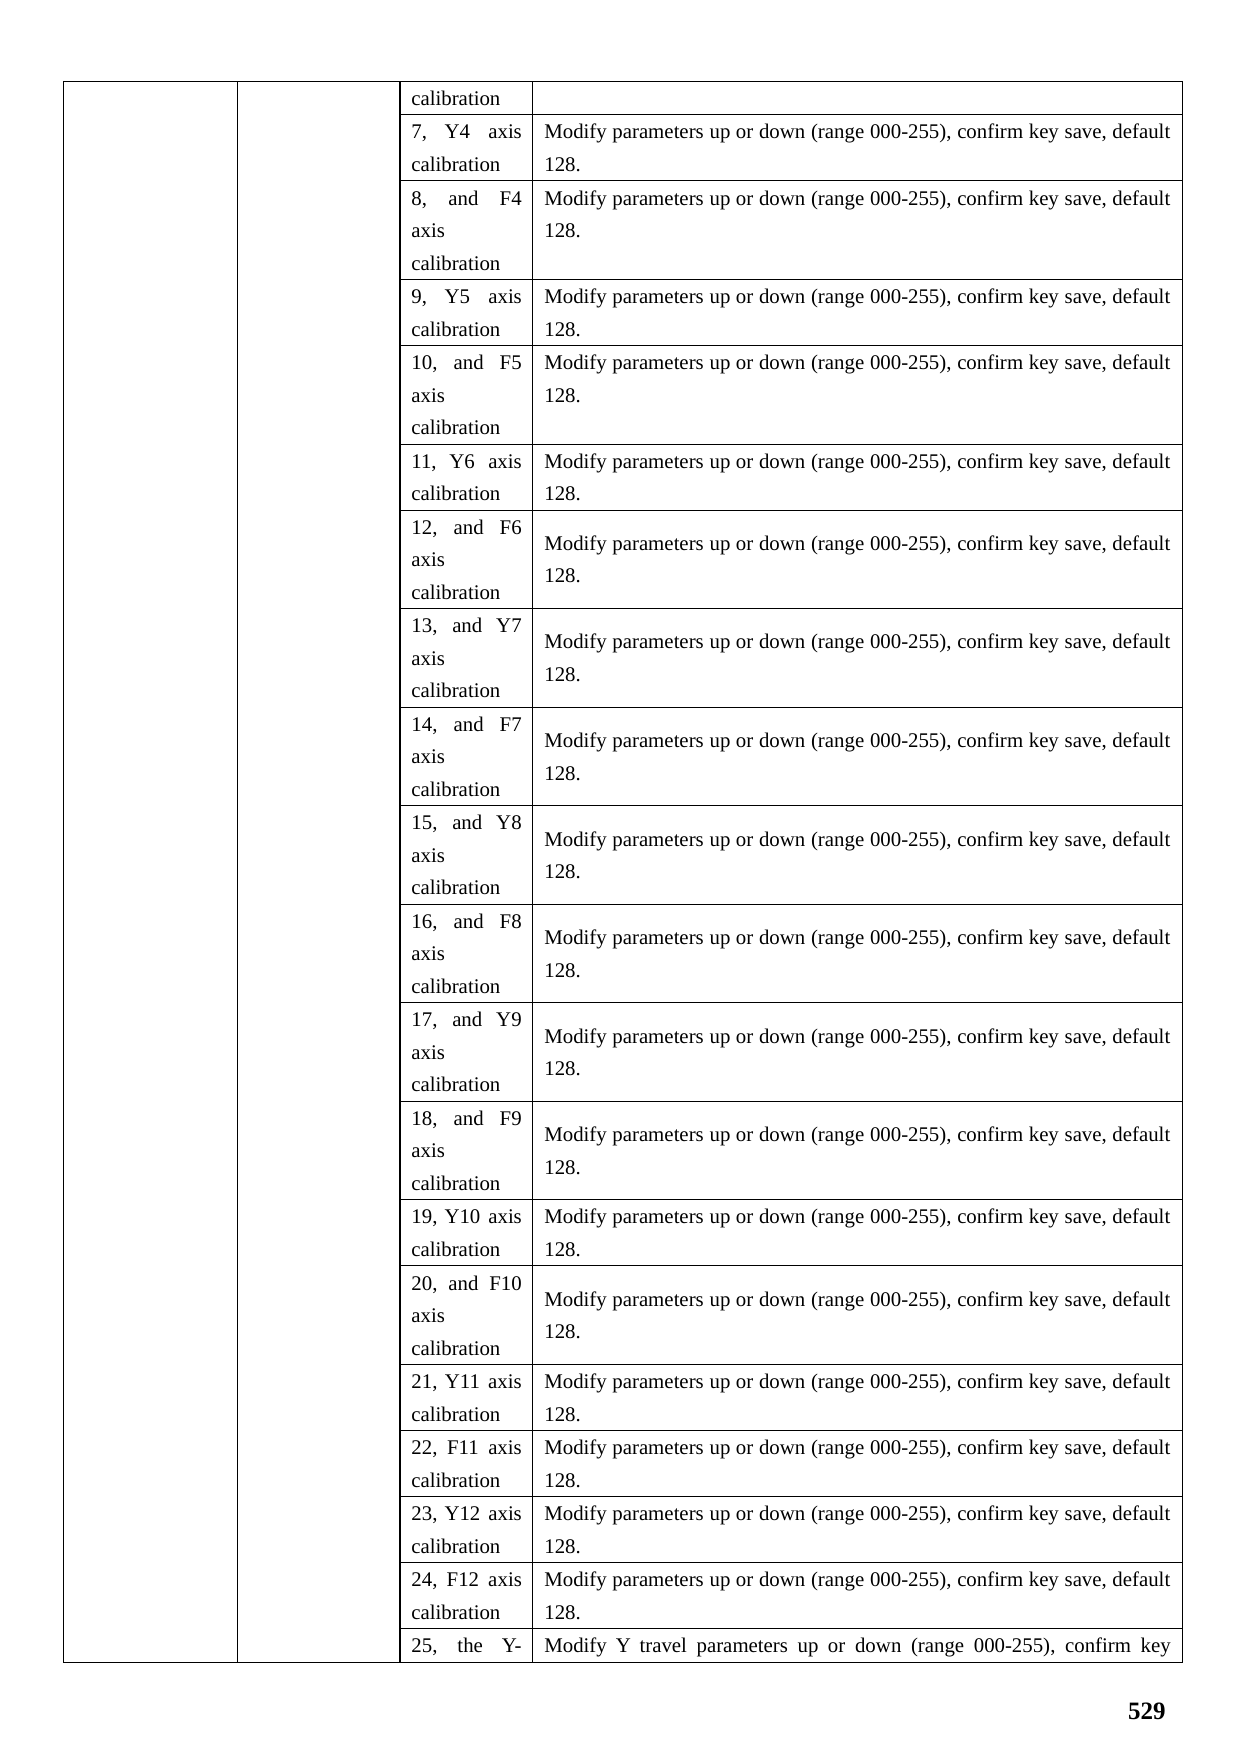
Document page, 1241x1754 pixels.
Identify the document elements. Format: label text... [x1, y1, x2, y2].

table_cell 9, Y5 axis calibration [401, 280, 532, 345]
table_cell 14, and F7 axis calibration [401, 708, 532, 805]
table_cell Modify parameters up or down (range 000-255), confirm key save, default 128. [533, 346, 1182, 443]
table_cell Modify parameters up or down (range 000-255), confirm key save, default 128. [533, 708, 1182, 805]
table_cell Modify parameters up or down (range 000-255), confirm key save, default 128. [533, 1431, 1182, 1496]
table_cell Modify parameters up or down (range 000-255), confirm key save, default 128. [533, 1365, 1182, 1430]
table_cell Modify parameters up or down (range 000-255), confirm key save, default 128. [533, 1003, 1182, 1101]
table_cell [401, 1629, 532, 1662]
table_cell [533, 181, 1182, 279]
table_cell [533, 82, 1182, 114]
table_cell 13, and Y7 axis calibration [401, 609, 532, 707]
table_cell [533, 115, 1182, 180]
table_cell 21, Y11 axis calibration [401, 1365, 532, 1430]
table_cell 11, Y6 axis calibration [401, 445, 532, 509]
table_cell Modify parameters up or down (range 000-255), confirm key save, default 128. [533, 806, 1182, 904]
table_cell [401, 82, 532, 114]
table_cell Modify parameters up or down (range 000-255), confirm key save, default 128. [533, 280, 1182, 345]
table_cell 17, and Y9 axis calibration [401, 1003, 532, 1101]
table_cell 8, and F4 axis calibration [401, 181, 532, 279]
table_cell Modify parameters up or down (range 000-255), confirm key save, default 128. [533, 511, 1182, 608]
table_cell 12, and F6 axis calibration [401, 511, 532, 608]
table_cell Modify parameters up or down (range 000-255), confirm key save, default 128. [533, 1497, 1182, 1562]
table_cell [533, 1629, 1182, 1662]
table_cell Modify parameters up or down (range 000-255), confirm key save, default 128. [533, 609, 1182, 707]
table_cell Modify parameters up or down (range 000-255), confirm key save, default 128. [533, 445, 1182, 509]
table_cell 20, and F10 axis calibration [401, 1266, 532, 1364]
table_cell Modify parameters up or down (range 000-255), confirm key save, default 128. [533, 1200, 1182, 1265]
table_cell Modify parameters up or down (range 000-255), confirm key save, default 128. [533, 1266, 1182, 1364]
table_cell Modify parameters up or down (range 000-255), confirm key save, default 128. [533, 1102, 1182, 1199]
table_cell 22, F11 axis calibration [401, 1431, 532, 1496]
table_cell Modify parameters up or down (range 000-255), confirm key save, default 128. [533, 905, 1182, 1002]
table_cell 23, Y12 axis calibration [401, 1497, 532, 1562]
table_cell Modify parameters up or down (range 000-255), confirm key save, default 128. [533, 1563, 1182, 1628]
table_cell 16, and F8 axis calibration [401, 905, 532, 1002]
table_cell 10, and F5 axis calibration [401, 346, 532, 443]
table_cell 15, and Y8 axis calibration [401, 806, 532, 904]
table_cell 24, F12 axis calibration [401, 1563, 532, 1628]
table_cell 7, Y4 axis calibration [401, 115, 532, 180]
table_cell 19, Y10 axis calibration [401, 1200, 532, 1265]
table_cell 18, and F9 axis calibration [401, 1102, 532, 1199]
